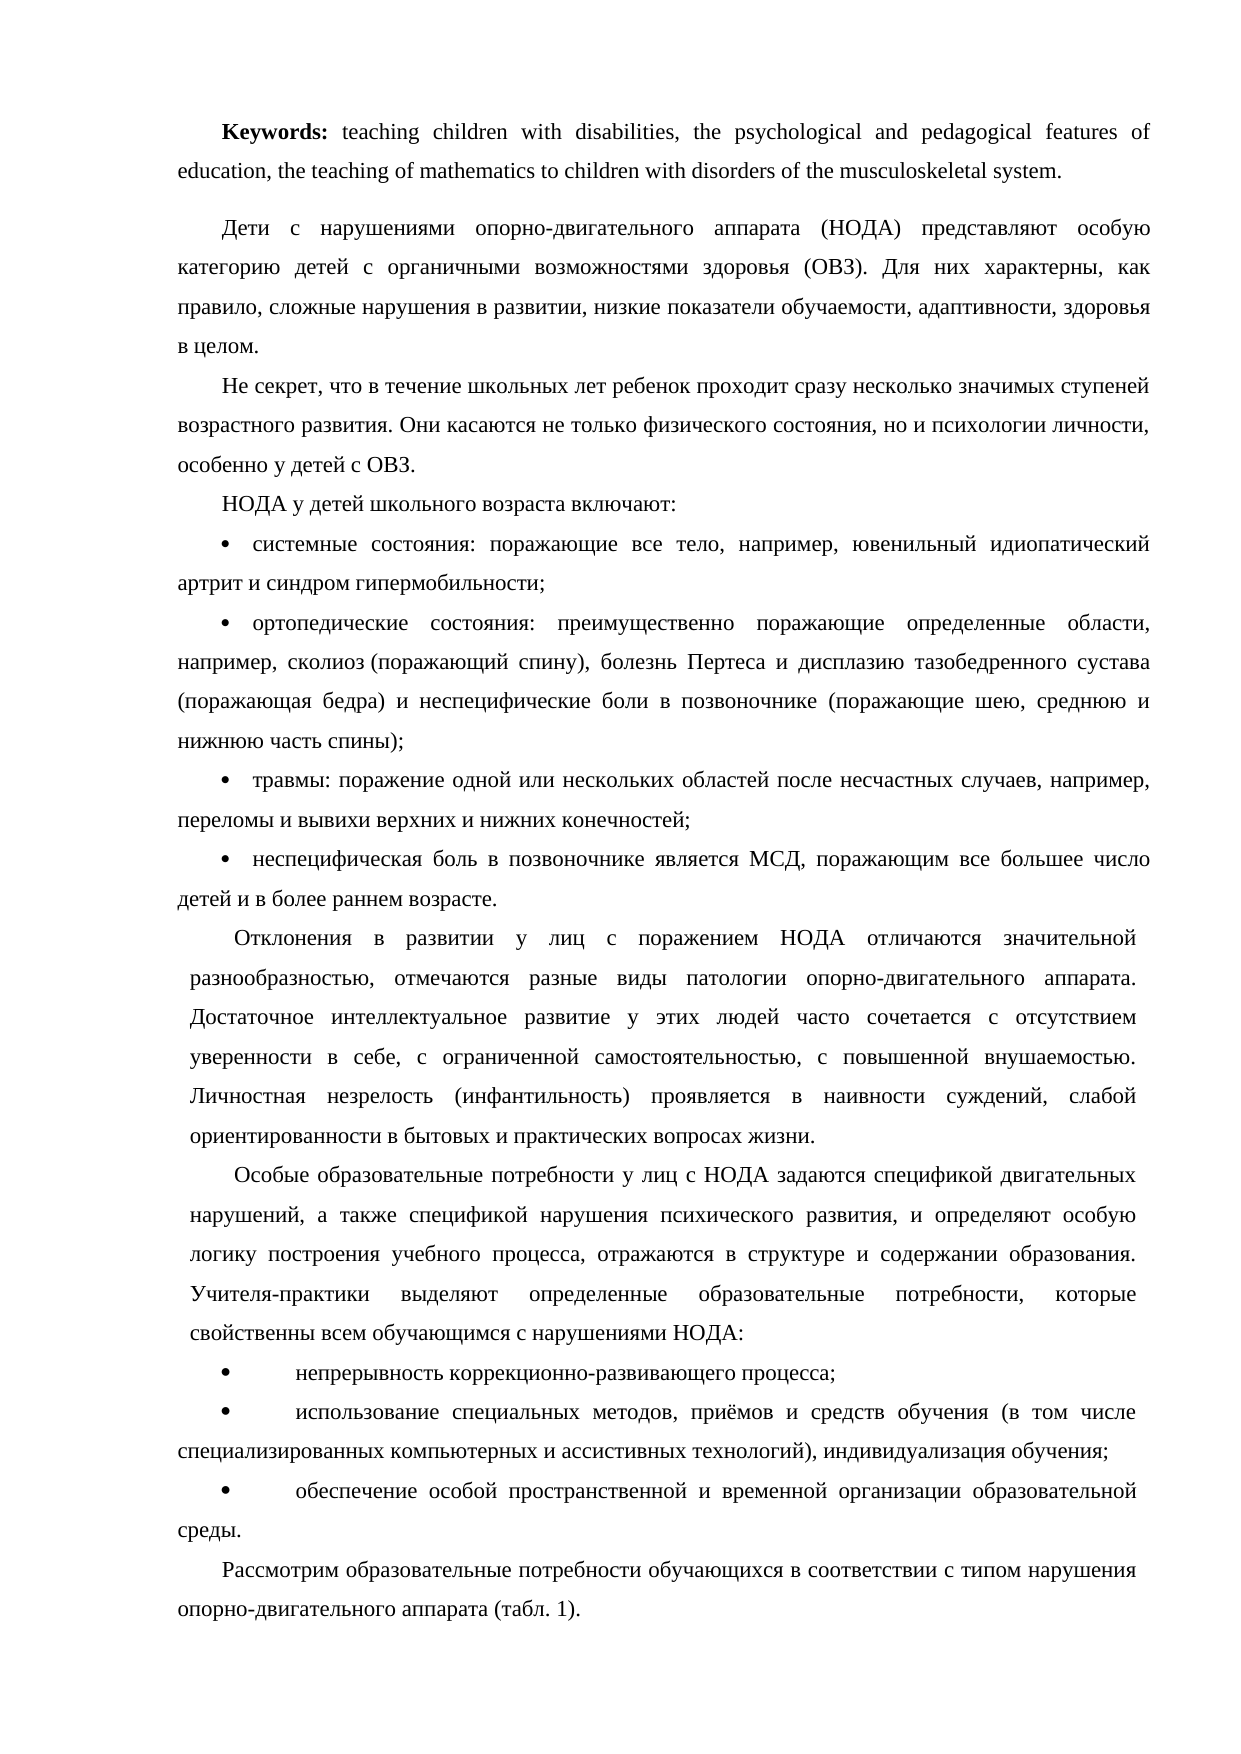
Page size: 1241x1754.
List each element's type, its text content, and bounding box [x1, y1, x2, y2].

text Не секрет, что в течение школьных лет ребенок проходит сразу несколько значимых ступеней возрастного развития. Они касаются не только физического состояния, но и психологии личности, особенно у детей с ОВЗ. [177, 372, 1152, 477]
text Keywords: teaching children with disabilities, the psychological and pedagogical features of education, the teaching of mathematics to children with disorders of the musculoskeletal system. [177, 118, 1152, 184]
text НОДА у детей школьного возраста включают: [177, 490, 1152, 516]
text Отклонения в развитии у лиц с поражением НОДА отличаются значительной разнообразностью, отмечаются разные виды патологии опорно-двигательного аппарата. Достаточное интеллектуальное развитие у этих людей часто сочетается с отсутствием уверенности в себе, с ограниченной самостоятельностью, с повышенной внушаемостью. Личностная незрелость (инфантильность) проявляется в наивности суждений, слабой ориентированности в бытовых и практических вопросах жизни. [189, 924, 1138, 1148]
list травмы: поражение одной или нескольких областей после несчастных случаев, например, переломы и вывихи верхних и нижних конечностей; [177, 766, 1152, 832]
text Особые образовательные потребности у лиц с НОДА задаются спецификой двигательных нарушений, а также спецификой нарушения психического развития, и определяют особую логику построения учебного процесса, отражаются в структуре и содержании образования. Учителя-практики выделяют определенные образовательные потребности, которые свойственны всем обучающимся с нарушениями НОДА: [189, 1161, 1138, 1346]
list неспецифическая боль в позвоночнике является МСД, поражающим все большее число детей и в более раннем возрасте. [177, 845, 1152, 911]
text Рассмотрим образовательные потребности обучающихся в соответствии с типом нарушения опорно-двигательного аппарата (табл. 1). [177, 1556, 1138, 1622]
list обеспечение особой пространственной и временной организации образовательной среды. [177, 1477, 1138, 1543]
text Дети с нарушениями опорно-двигательного аппарата (НОДА) представляют особую категорию детей с органичными возможностями здоровья (ОВЗ). Для них характерны, как правило, сложные нарушения в развитии, низкие показатели обучаемости, адаптивности, здоровья в целом. [177, 214, 1152, 358]
list системные состояния: поражающие все тело, например, ювенильный идиопатический артрит и синдром гипермобильности; [177, 529, 1152, 595]
list ортопедические состояния: преимущественно поражающие определенные области, например, сколиоз (поражающий спину), болезнь Пертеса и дисплазию тазобедренного сустава (поражающая бедра) и неспецифические боли в позвоночнике (поражающие шею, среднюю и нижнюю часть спины); [177, 608, 1152, 753]
list использование специальных методов, приёмов и средств обучения (в том числе специализированных компьютерных и ассистивных технологий), индивидуализация обучения; [177, 1398, 1138, 1464]
list непрерывность коррекционно-развивающего процесса; [177, 1359, 1138, 1385]
